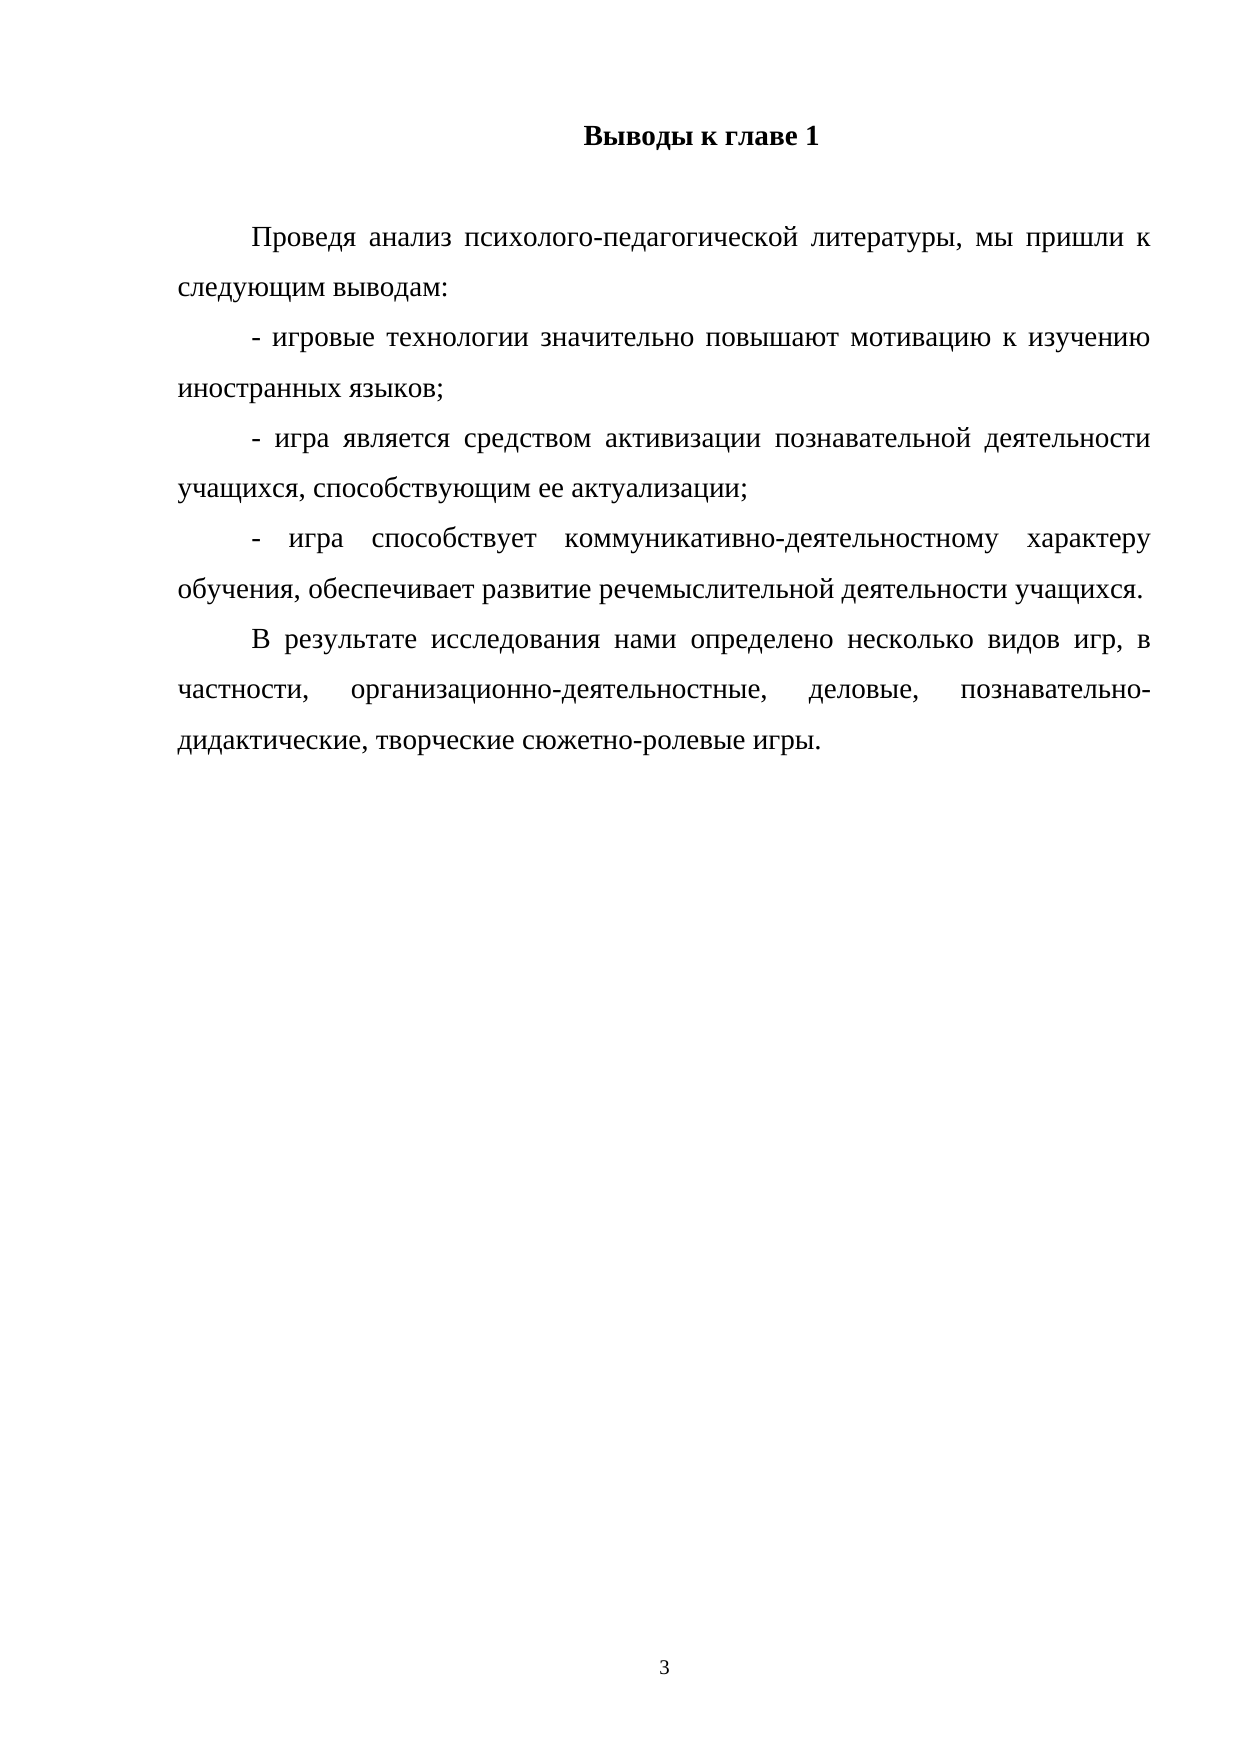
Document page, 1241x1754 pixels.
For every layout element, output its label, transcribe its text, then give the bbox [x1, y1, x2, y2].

text - игровые технологии значительно повышают мотивацию к изучению иностранных языков; [177, 319, 1152, 403]
text - игра является средством активизации познавательной деятельности учащихся, способствующим ее актуализации; [177, 420, 1152, 504]
text В результате исследования нами определено несколько видов игр, в частности, организационно-деятельностные, деловые, познавательно-дидактические, творческие сюжетно-ролевые игры. [177, 621, 1152, 755]
text Выводы к главе 1 [177, 118, 1152, 152]
text Проведя анализ психолого-педагогической литературы, мы пришли к следующим выводам: [177, 219, 1152, 303]
text - игра способствует коммуникативно-деятельностному характеру обучения, обеспечивает развитие речемыслительной деятельности учащихся. [177, 521, 1152, 604]
